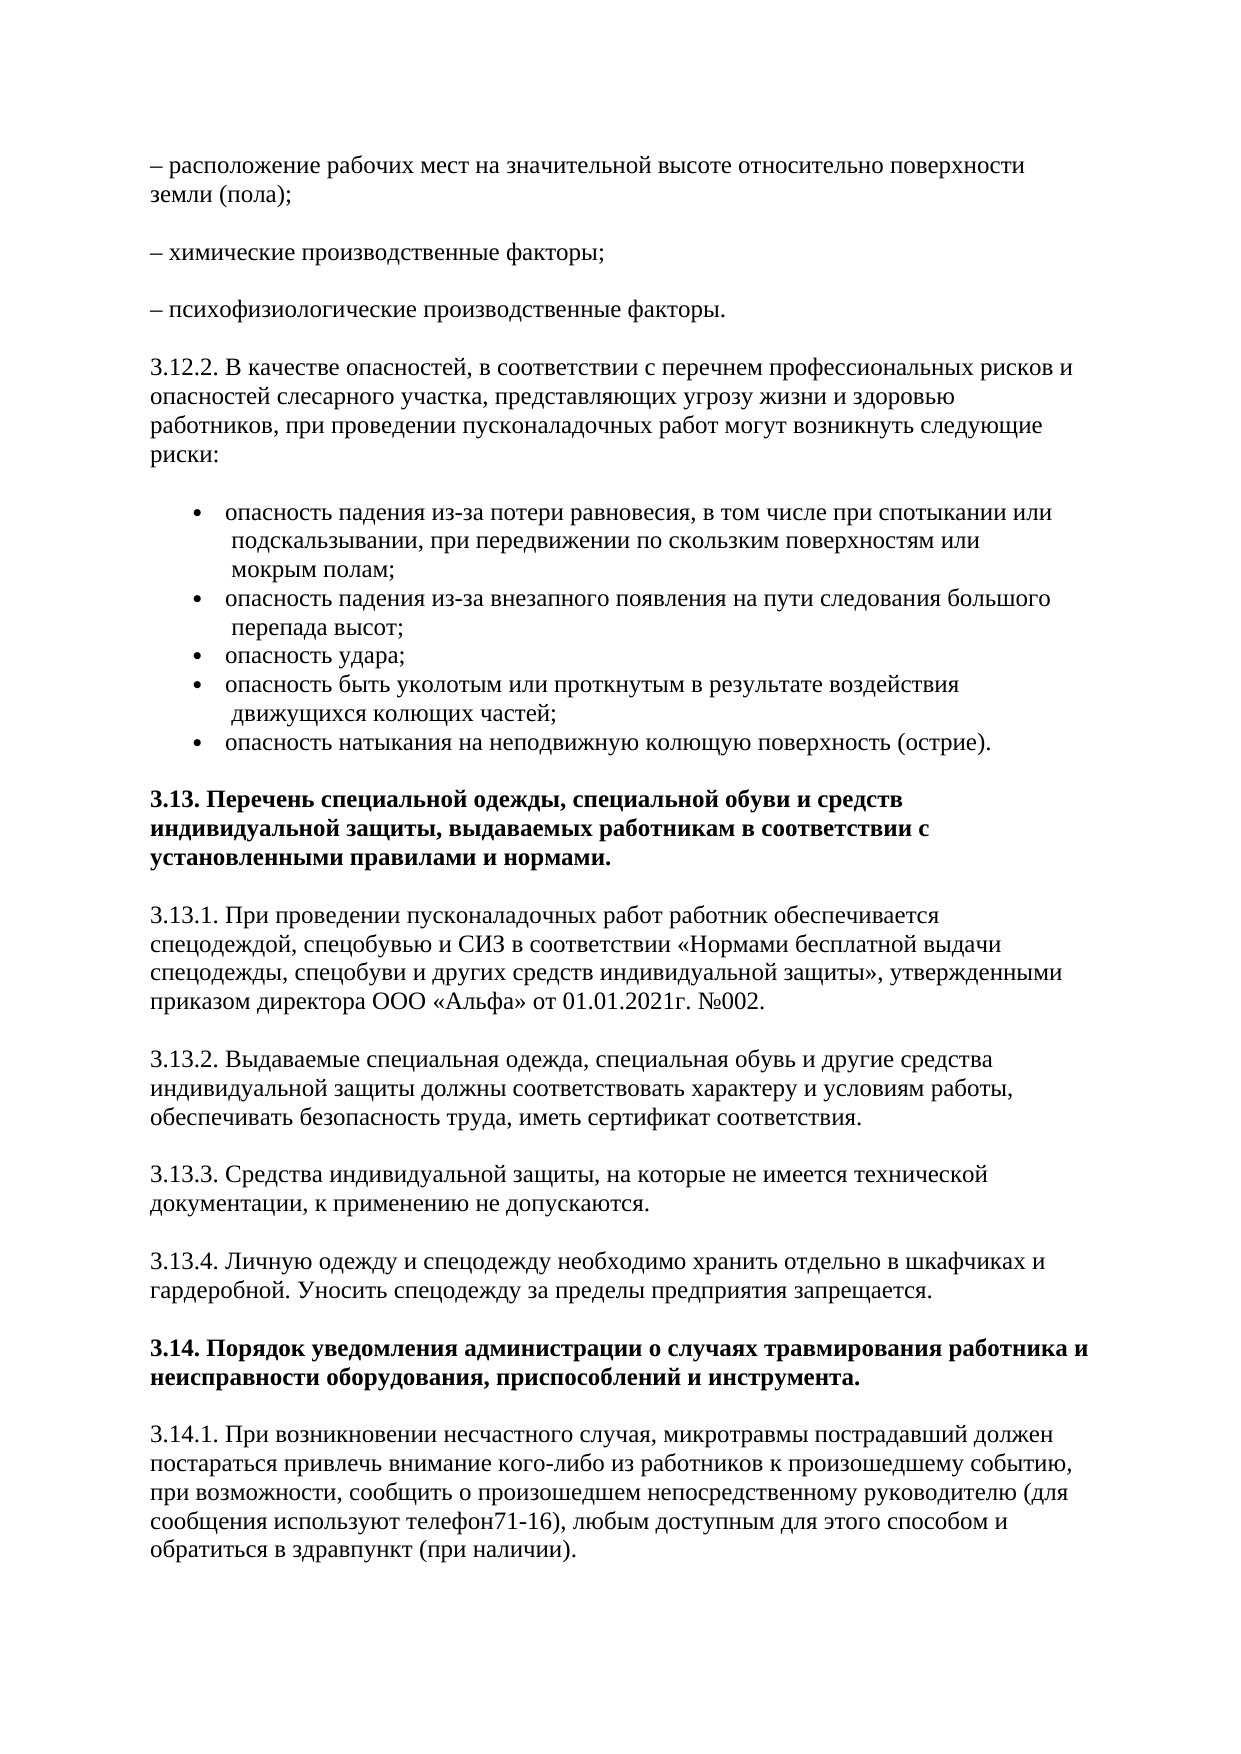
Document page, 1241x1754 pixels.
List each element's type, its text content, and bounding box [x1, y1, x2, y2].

list опасность удара; [194, 698, 1071, 727]
list опасность падения из-за потери равновесия, в том числе при спотыкании или подскальзывании, при передвижении по скользким поверхностям или мокрым полам; [194, 554, 1071, 641]
text – химические производственные факторы; [150, 294, 1090, 323]
list опасность падения из-за внезапного появления на пути следования большого перепада высот; [194, 641, 1071, 698]
list опасность натыкания на неподвижную колющую поверхность (острие). [194, 814, 1071, 842]
text 3.12.2. В качестве опасностей, в соответствии с перечнем профессиональных рисков и опасностей слесарного участка, представляющих угрозу жизни и здоровью работников, при проведении пусконаладочных работ могут возникнуть следующие риски: [150, 410, 1090, 525]
text – психофизиологические производственные факторы. [150, 352, 1090, 381]
text 3.13. Перечень специальной одежды, специальной обуви и средств индивидуальной защиты, выдаваемых работникам в соответствии с установленными правилами и нормами. [150, 872, 1090, 958]
text 3.13.1. При проведении пусконаладочных работ работник обеспечивается спецодеждой, спецобувью и СИЗ в соответствии «Нормами бесплатной выдачи спецодежды, спецобуви и других средств индивидуальной защиты», утвержденными приказом директора ООО «Альфа» от 01.01.2021г. №002. [150, 987, 1090, 1102]
text 3.13.4. Личную одежду и спецодежду необходимо хранить отдельно в шкафчиках и гардеробной. Уносить спецодежду за пределы предприятия запрещается. [150, 1333, 1090, 1391]
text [150, 1507, 1090, 1593]
text – прямая и отраженная блесткость; [150, 150, 1090, 179]
text – расположение рабочих мест на значительной высоте относительно поверхности земли (пола); [150, 208, 1090, 265]
text 3.13.3. Средства индивидуальной защиты, на которые не имеется технической документации, к применению не допускаются. [150, 1247, 1090, 1304]
text 3.13.2. Выдаваемые специальная одежда, специальная обувь и другие средства индивидуальной защиты должны соответствовать характеру и условиям работы, обеспечивать безопасность труда, иметь сертификат соответствия. [150, 1131, 1090, 1217]
text 3.14. Порядок уведомления администрации о случаях травмирования работника и неисправности оборудования, приспособлений и инструмента. [150, 1420, 1090, 1477]
list опасность быть уколотым или проткнутым в результате воздействия движущихся колющих частей; [194, 727, 1071, 784]
